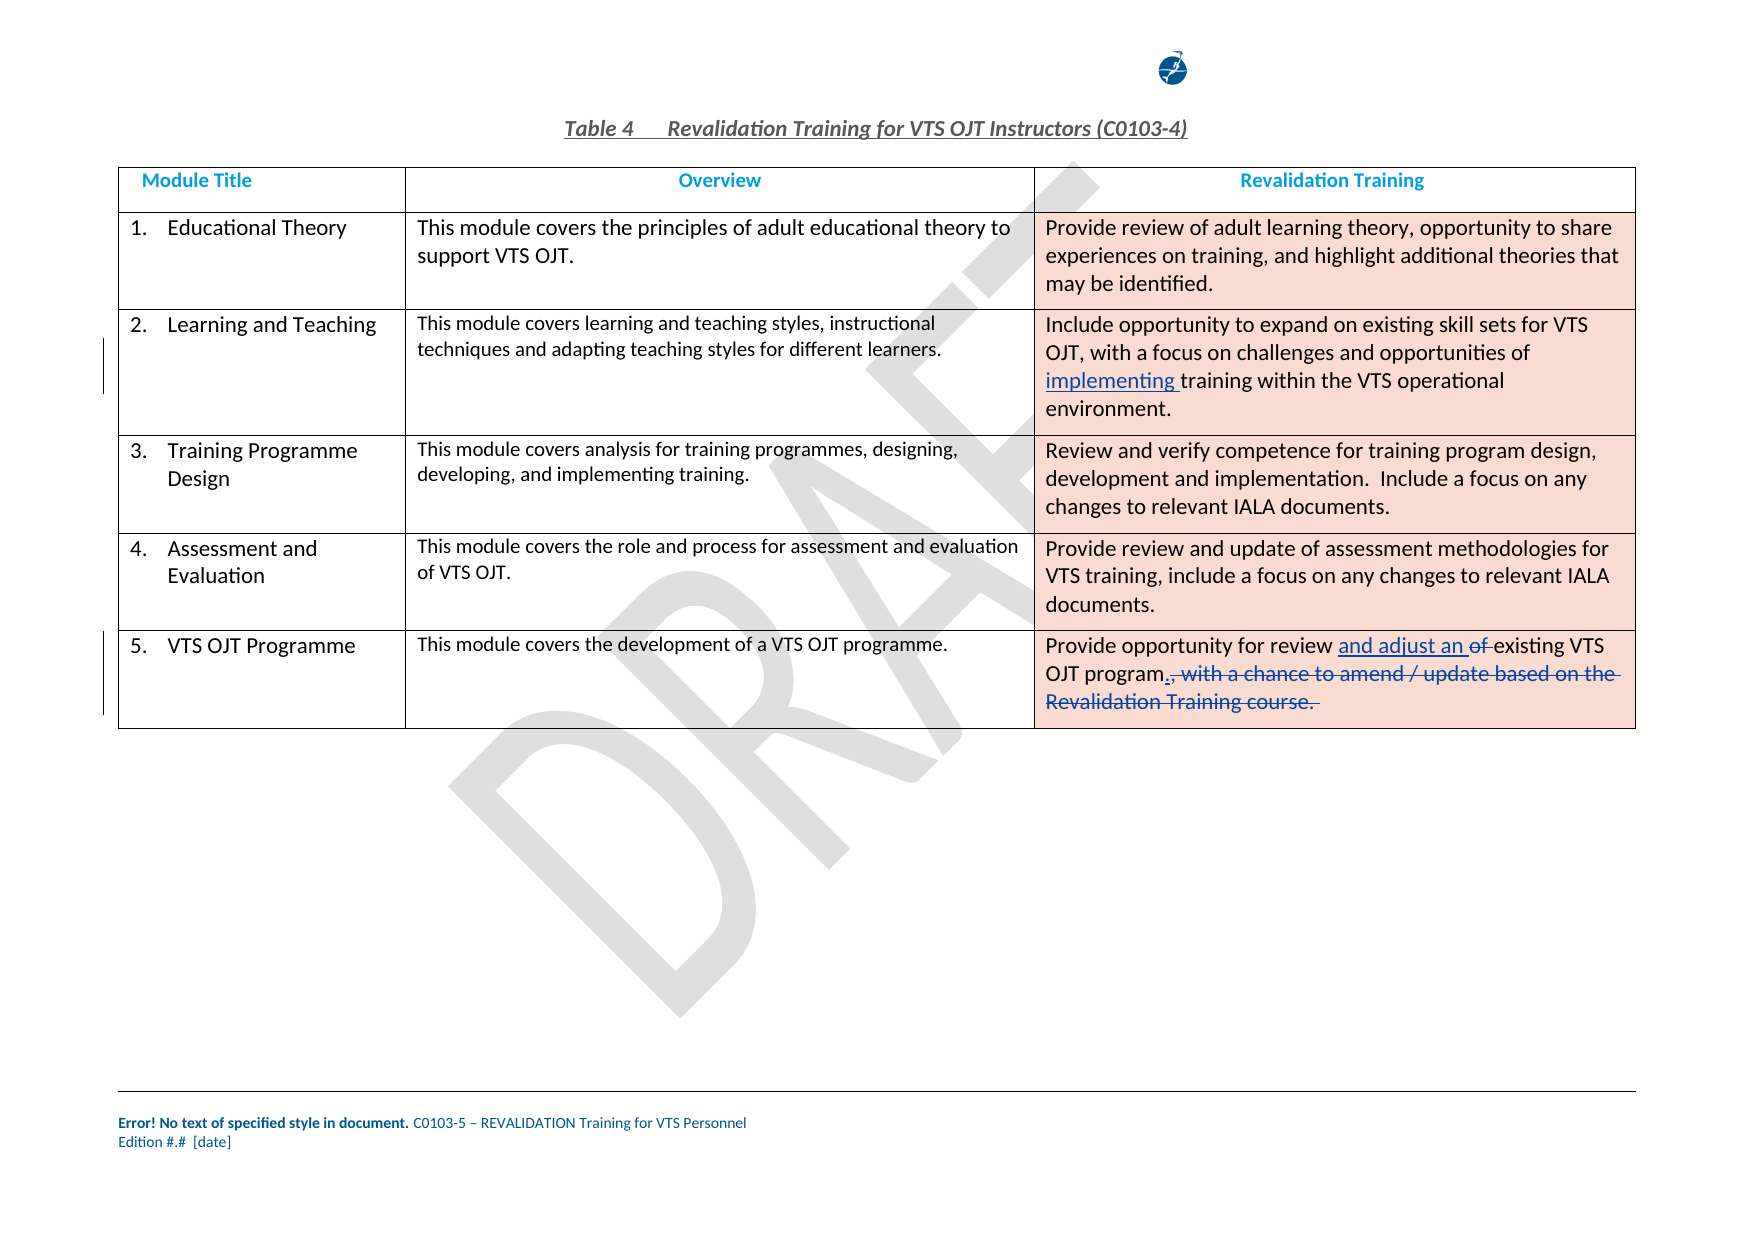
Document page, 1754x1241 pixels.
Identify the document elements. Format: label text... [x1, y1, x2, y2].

table_cell Provide opportunity for review existing VTS OJT program [1035, 631, 1635, 728]
text Revalidation Training for VTS OJT Instructors (C0103-4) [118, 114, 1636, 142]
table_cell Educational Theory [119, 213, 405, 309]
table_header Module Title [119, 168, 405, 212]
table_header Revalidation Training [1035, 168, 1635, 212]
picture [1127, 1, 1246, 114]
table_cell Review and verify competence for training program design, development and implementation. Include a focus on any changes to relevant IALA documents. [1035, 436, 1635, 533]
table_cell This module covers the role and process for assessment and evaluation of VTS OJT. [406, 534, 1034, 630]
table_cell Training Programme Design [119, 436, 405, 533]
table_cell This module covers learning and teaching styles, instructional techniques and adapting teaching styles for different learners. [406, 310, 1034, 435]
table_cell This module covers the principles of adult educational theory to support VTS OJT. [406, 213, 1034, 309]
table_cell Provide review of adult learning theory, opportunity to share experiences on training, and highlight additional theories that may be identified. [1035, 213, 1635, 309]
table_header Overview [406, 168, 1034, 212]
table_cell Learning and Teaching [119, 310, 405, 435]
table_cell This module covers analysis for training programmes, designing, developing, and implementing training. [406, 436, 1034, 533]
table_cell This module covers the development of a VTS OJT programme. [406, 631, 1034, 728]
table_cell Assessment and Evaluation [119, 534, 405, 630]
table_cell Provide review and update of assessment methodologies for VTS training, include a focus on any changes to relevant IALA documents. [1035, 534, 1635, 630]
table_cell Include opportunity to expand on existing skill sets for VTS OJT, with a focus on challenges and opportunities of training within the VTS operational environment. [1035, 310, 1635, 435]
table_cell VTS OJT Programme [119, 631, 405, 728]
